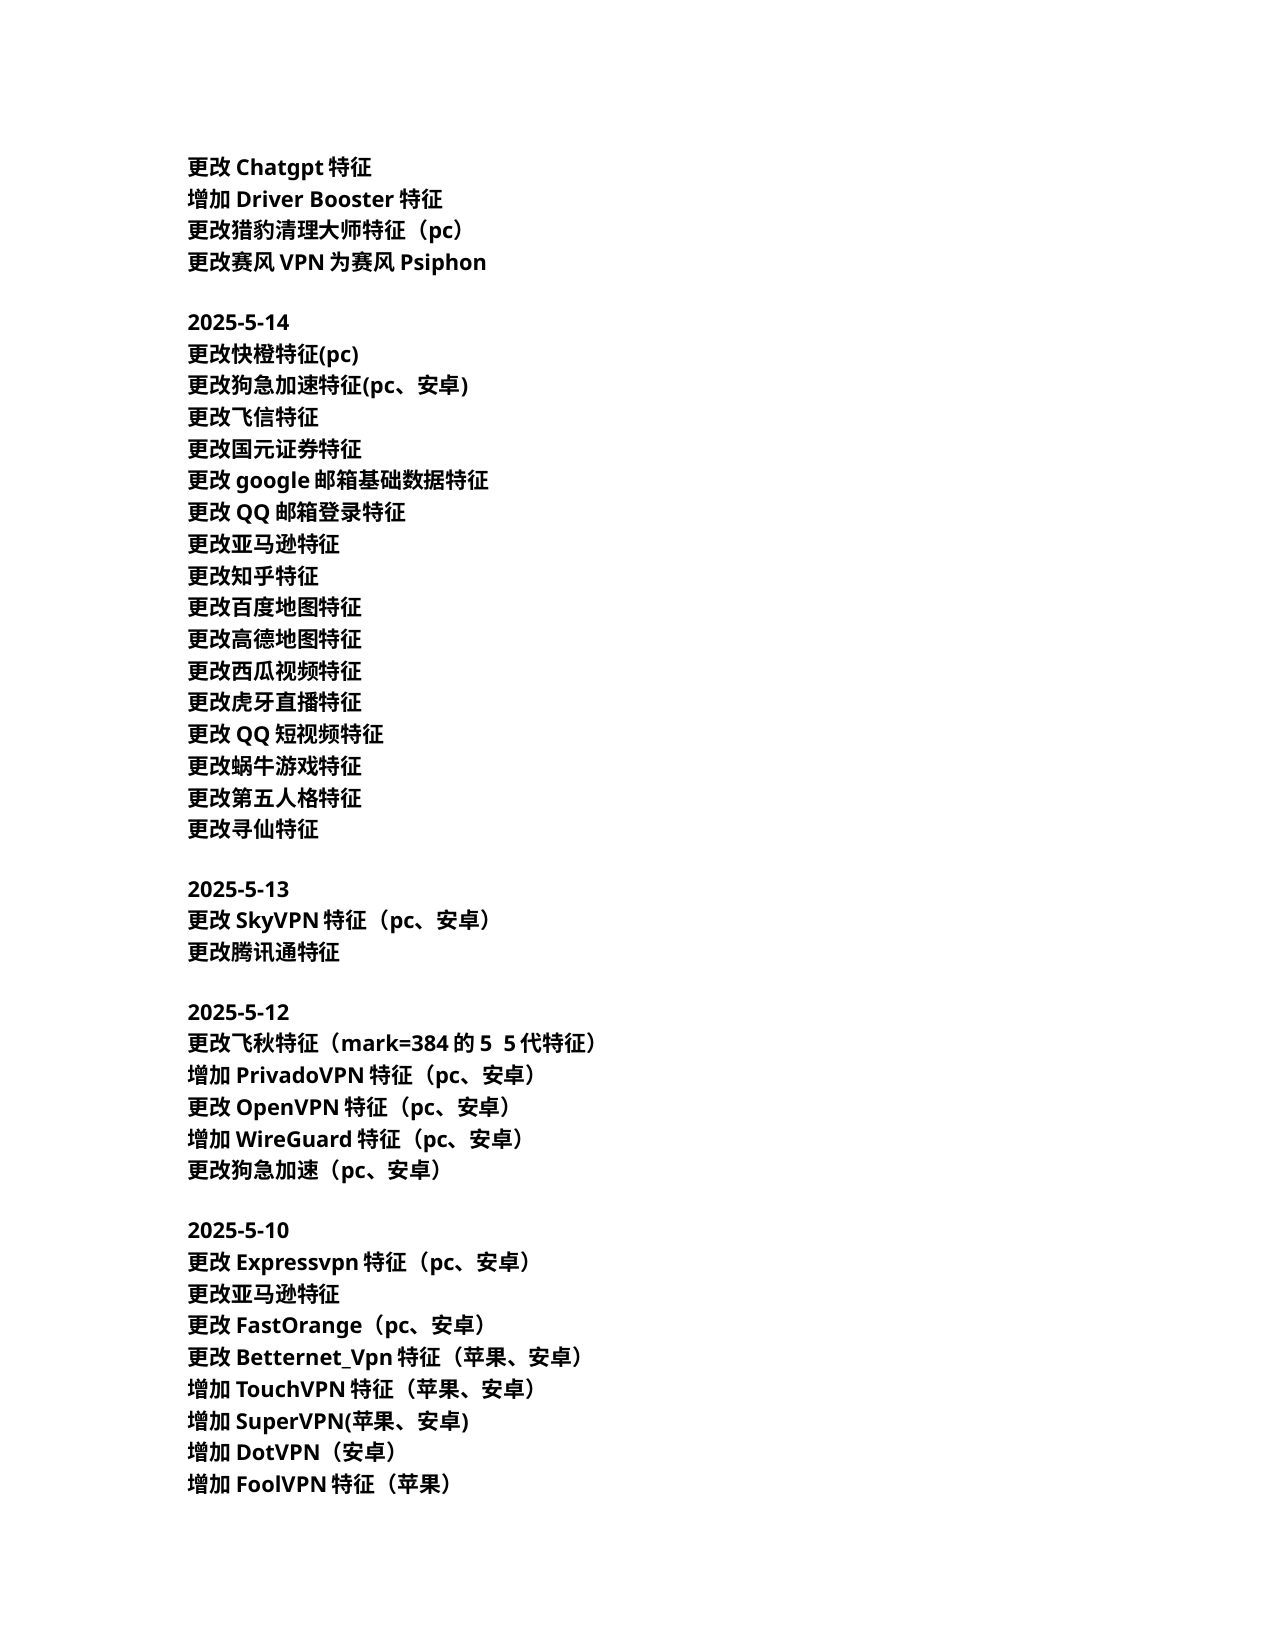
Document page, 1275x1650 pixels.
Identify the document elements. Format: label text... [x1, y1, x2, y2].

text 更改亚马逊特征 [187, 1277, 1087, 1308]
text 更改飞秋特征（mark=384的5 5代特征） [187, 1026, 1087, 1058]
text 更改亚马逊特征 [187, 527, 1087, 559]
text 更改QQ短视频特征 [187, 717, 1087, 749]
text 更改QQ邮箱登录特征 [187, 495, 1087, 527]
text 更改FastOrange（pc、安卓） [187, 1308, 1087, 1340]
text 2025-5-10 [187, 1215, 1087, 1245]
text 更改Expressvpn特征（pc、安卓） [187, 1245, 1087, 1277]
text 增加FoolVPN特征（苹果） [187, 1467, 1087, 1499]
text 2025-5-13 [187, 874, 1087, 903]
text 增加TouchVPN特征（苹果、安卓） [187, 1372, 1087, 1404]
text 增加DotVPN（安卓） [187, 1435, 1087, 1467]
text 2025-5-12 [187, 997, 1087, 1026]
text 更改猎豹清理大师特征（pc） [187, 213, 1087, 245]
text 更改Chatgpt特征 [187, 150, 1087, 182]
text 增加WireGuard特征（pc、安卓） [187, 1122, 1087, 1153]
text 更改狗急加速特征(pc、安卓) [187, 368, 1087, 400]
text 更改google邮箱基础数据特征 [187, 463, 1087, 495]
text 更改虎牙直播特征 [187, 685, 1087, 717]
text 更改第五人格特征 [187, 781, 1087, 812]
text 更改狗急加速（pc、安卓） [187, 1153, 1087, 1185]
text 更改飞信特征 [187, 400, 1087, 432]
text 更改SkyVPN特征（pc、安卓） [187, 903, 1087, 935]
text 更改Betternet_Vpn特征（苹果、安卓） [187, 1340, 1087, 1372]
text 更改快橙特征(pc) [187, 337, 1087, 368]
text 增加Driver Booster特征 [187, 182, 1087, 213]
text 更改腾讯通特征 [187, 935, 1087, 967]
text 更改国元证券特征 [187, 432, 1087, 463]
text 增加SuperVPN(苹果、安卓) [187, 1404, 1087, 1435]
text 更改知乎特征 [187, 559, 1087, 590]
text 更改百度地图特征 [187, 590, 1087, 622]
text 更改OpenVPN特征（pc、安卓） [187, 1090, 1087, 1122]
text 更改高德地图特征 [187, 622, 1087, 654]
text 更改寻仙特征 [187, 812, 1087, 844]
text 2025-5-14 [187, 307, 1087, 337]
text 增加PrivadoVPN特征（pc、安卓） [187, 1058, 1087, 1090]
text 更改蜗牛游戏特征 [187, 749, 1087, 781]
text 更改西瓜视频特征 [187, 654, 1087, 685]
text 更改赛风VPN为赛风Psiphon [187, 245, 1087, 277]
